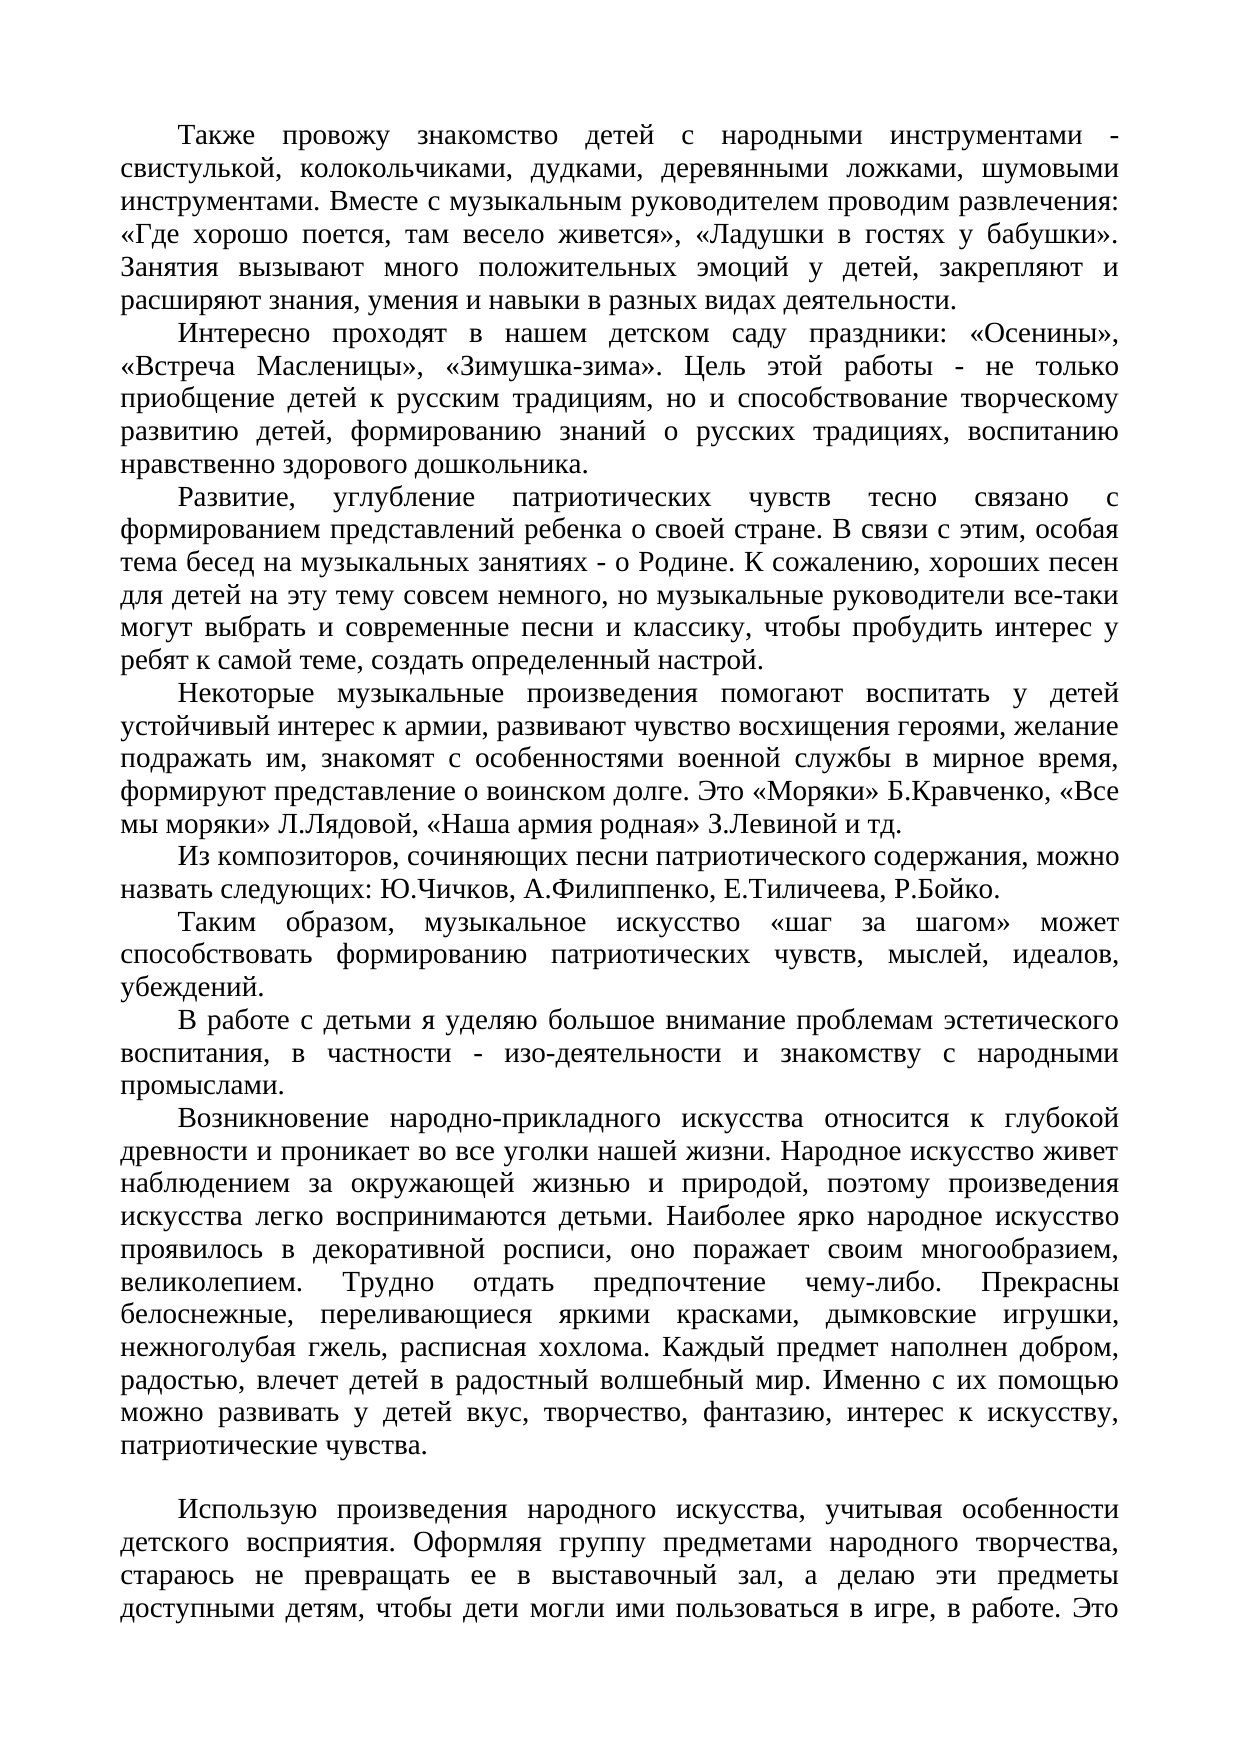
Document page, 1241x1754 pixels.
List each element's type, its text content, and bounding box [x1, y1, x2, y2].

text Развитие, углубление патриотических чувств тесно связано с формированием представлений ребенка о своей стране. В связи с этим, особая тема бесед на музыкальных занятиях - о Родине. К сожалению, хороших песен для детей на эту тему совсем немного, но музыкальные руководители все-таки могут выбрать и современные песни и классику, чтобы пробудить интерес у ребят к самой теме, создать определенный настрой. [120, 480, 1120, 676]
text В работе с детьми я уделяю большое внимание проблемам эстетического воспитания, в частности - изо-деятельности и знакомству с народными промыслами. [120, 1003, 1120, 1101]
text Таким образом, музыкальное искусство «шаг за шагом» может способствовать формированию патриотических чувств, мыслей, идеалов, убеждений. [120, 905, 1120, 1003]
text Интересно проходят в нашем детском саду праздники: «Осенины», «Встреча Масленицы», «Зимушка-зима». Цель этой работы - не только приобщение детей к русским традициям, но и способствование творческому развитию детей, формированию знаний о русских традициях, воспитанию нравственно здорового дошкольника. [120, 316, 1120, 480]
text Некоторые музыкальные произведения помогают воспитать у детей устойчивый интерес к армии, развивают чувство восхищения героями, желание подражать им, знакомят с особенностями военной службы в мирное время, формируют представление о воинском долге. Это «Моряки» Б.Кравченко, «Все мы моряки» Л.Лядовой, «Наша армия родная» З.Левиной и тд. [120, 676, 1120, 839]
text Возникновение народно-прикладного искусства относится к глубокой древности и проникает во все уголки нашей жизни. Народное искусство живет наблюдением за окружающей жизнью и природой, поэтому произведения искусства легко воспринимаются детьми. Наиболее ярко народное искусство проявилось в декоративной росписи, оно поражает своим многообразием, великолепием. Трудно отдать предпочтение чему-либо. Прекрасны белоснежные, переливающиеся яркими красками, дымковские игрушки, нежноголубая гжель, расписная хохлома. Каждый предмет наполнен добром, радостью, влечет детей в радостный волшебный мир. Именно с их помощью можно развивать у детей вкус, творчество, фантазию, интерес к искусству, патриотические чувства. [120, 1101, 1120, 1461]
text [120, 1492, 1120, 1624]
text Также провожу знакомство детей с народными инструментами - свистулькой, колокольчиками, дудками, деревянными ложками, шумовыми инструментами. Вместе с музыкальным руководителем проводим развлечения: «Где хорошо поется, там весело живется», «Ладушки в гостях у бабушки». Занятия вызывают много положительных эмоций у детей, закрепляют и расширяют знания, умения и навыки в разных видах деятельности. [120, 118, 1120, 316]
text Из композиторов, сочиняющих песни патриотического содержания, можно назвать следующих: Ю.Чичков, А.Филиппенко, Е.Тиличеева, Р.Бойко. [120, 839, 1120, 905]
